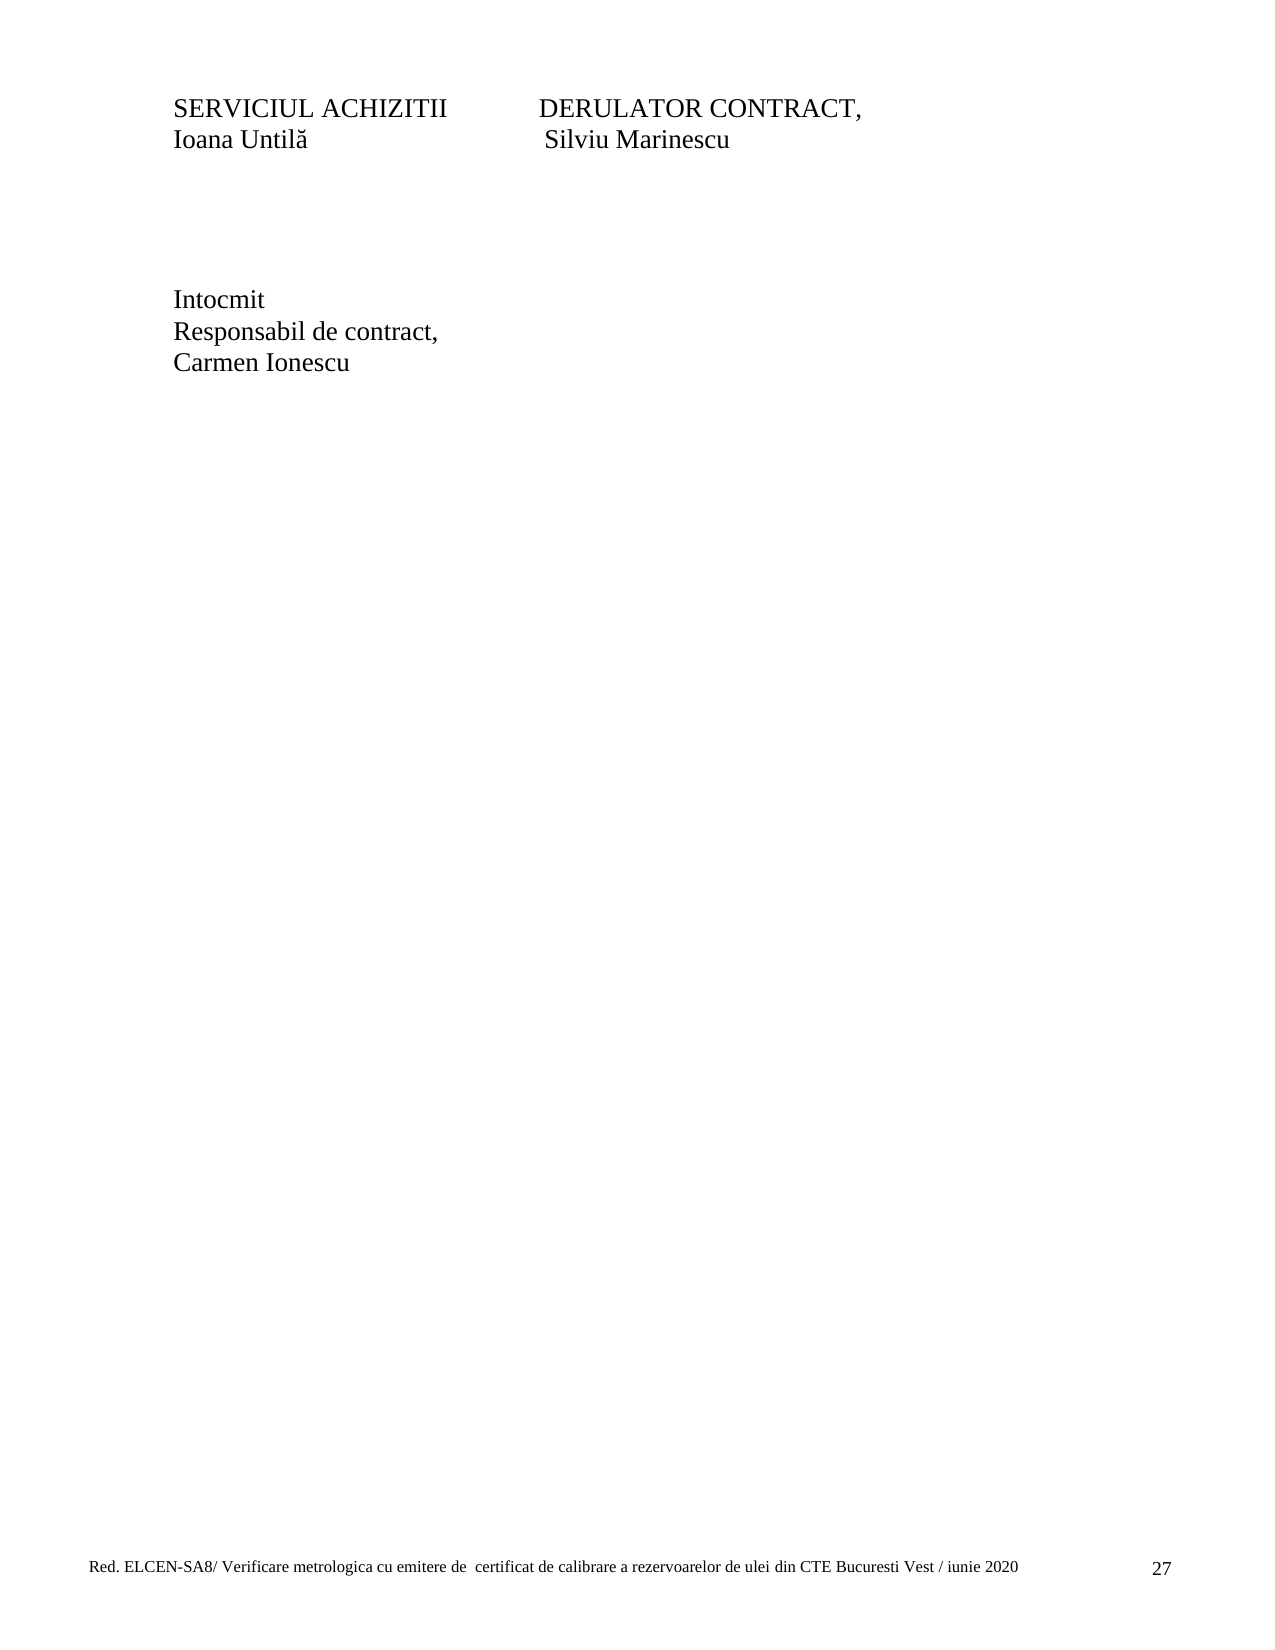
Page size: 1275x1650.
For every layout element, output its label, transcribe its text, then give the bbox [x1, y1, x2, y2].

text Carmen Ionescu [173, 346, 1172, 377]
text Responsabil de contract, [173, 315, 1172, 346]
text Intocmit [173, 283, 1172, 315]
text Ioana Untilă Silviu Marinescu [173, 123, 1172, 154]
text SERVICIUL ACHIZITII DERULATOR CONTRACT, [173, 92, 1172, 123]
